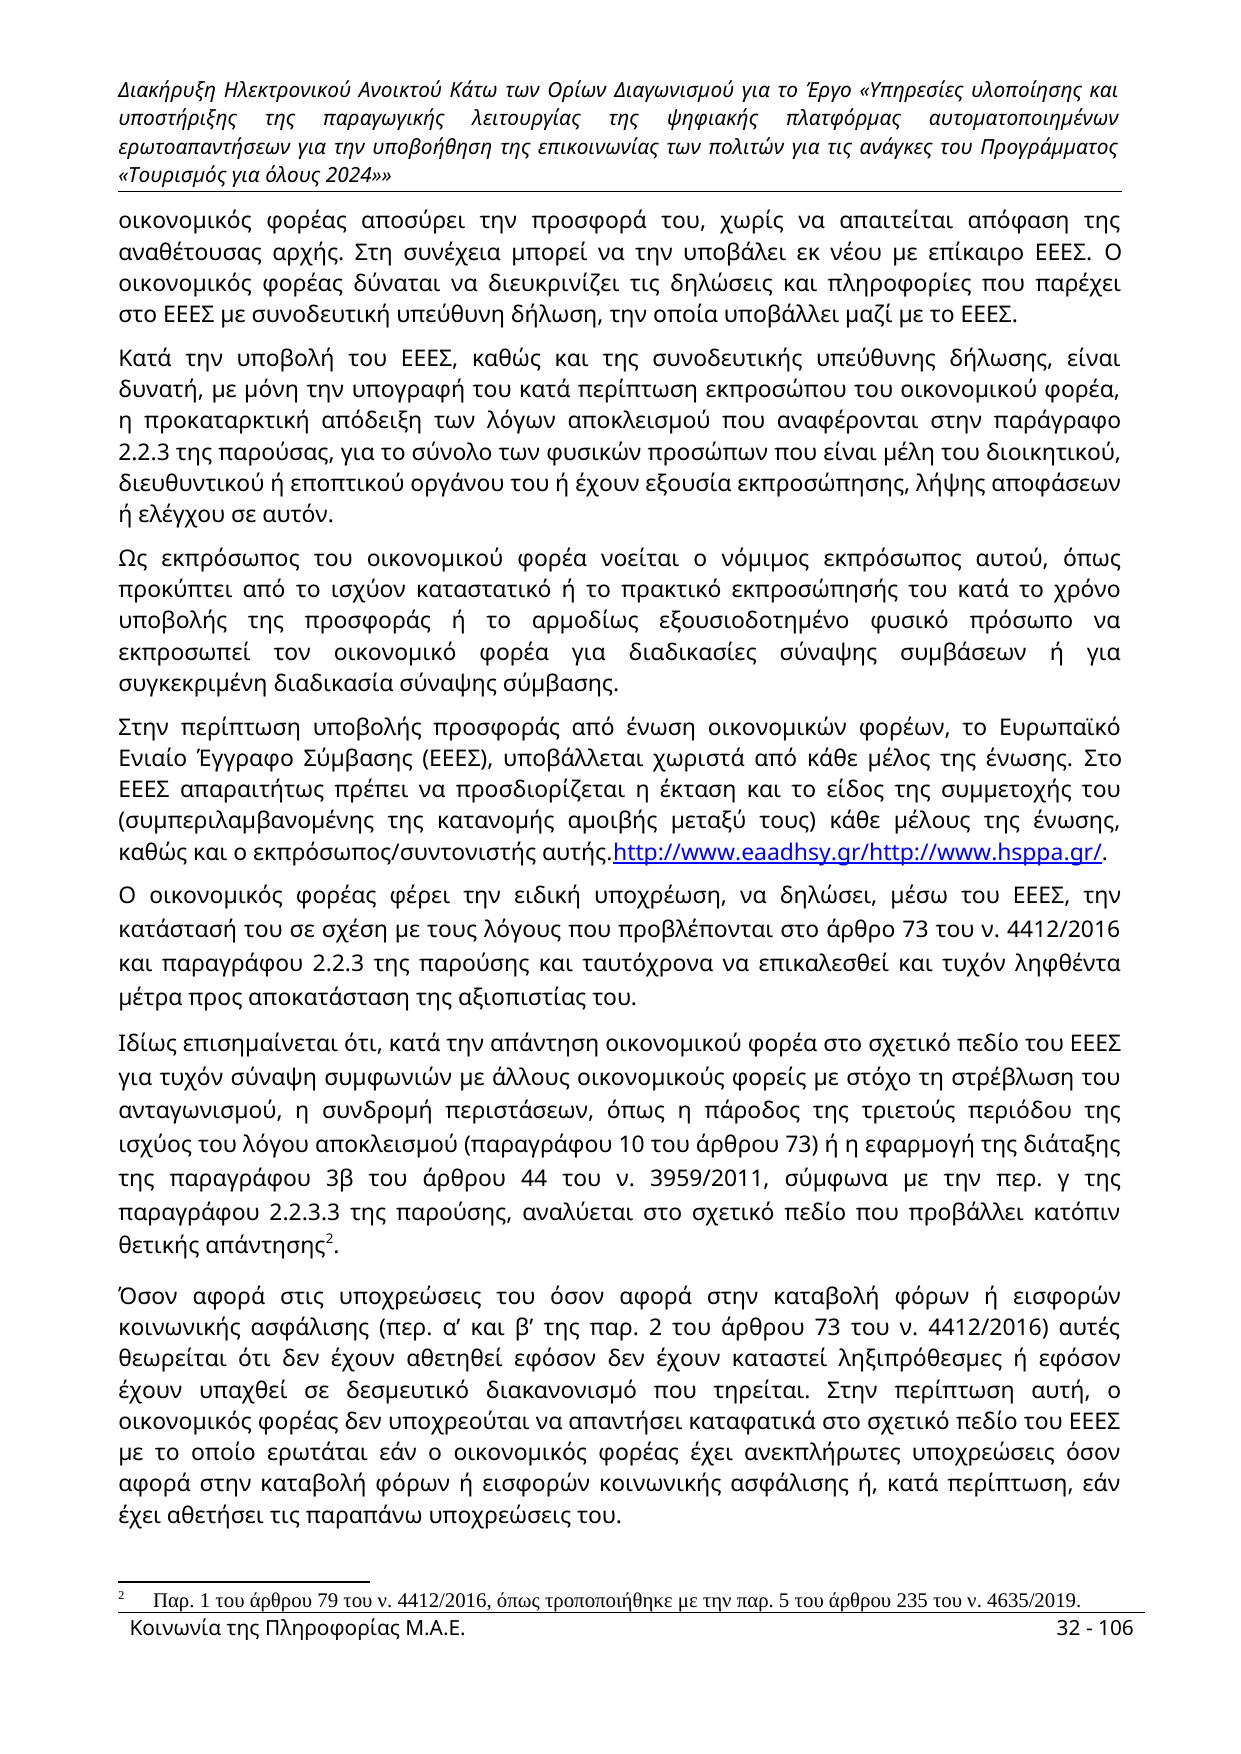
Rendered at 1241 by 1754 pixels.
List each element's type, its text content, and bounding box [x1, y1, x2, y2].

text Κατά την υποβολή του ΕΕΕΣ, καθώς και της συνοδευτικής υπεύθυνης δήλωσης, είναι δυνατή, με μόνη την υπογραφή του κατά περίπτωση εκπροσώπου του οικονομικού φορέα, η προκαταρκτική απόδειξη των λόγων αποκλεισμού που αναφέρονται στην παράγραφο 2.2.3 της παρούσας, για το σύνολο των φυσικών προσώπων που είναι μέλη του διοικητικού, διευθυντικού ή εποπτικού οργάνου του ή έχουν εξουσία εκπροσώπησης, λήψης αποφάσεων ή ελέγχου σε αυτόν. [118, 342, 1122, 529]
text Ο οικονομικός φορέας φέρει την ειδική υποχρέωση, να δηλώσει, μέσω του ΕΕΕΣ, την κατάστασή του σε σχέση με τους λόγους που προβλέπονται στο άρθρο 73 του ν. 4412/2016 και παραγράφου 2.2.3 της παρούσης και ταυτόχρονα να επικαλεσθεί και τυχόν ληφθέντα μέτρα προς αποκατάσταση της αξιοπιστίας του. [118, 879, 1122, 1012]
text Ιδίως επισημαίνεται ότι, κατά την απάντηση οικονομικού φορέα στο σχετικό πεδίο του ΕΕΕΣ για τυχόν σύναψη συμφωνιών με άλλους οικονομικούς φορείς με στόχο τη στρέβλωση του ανταγωνισμού, η συνδρομή περιστάσεων, όπως η πάροδος της τριετούς περιόδου της ισχύος του λόγου αποκλεισμού (παραγράφου 10 του άρθρου 73) ή η εφαρμογή της διάταξης της παραγράφου 3β του άρθρου 44 του ν. 3959/2011, σύμφωνα με την περ. γ της παραγράφου 2.2.3.3 της παρούσης, αναλύεται στο σχετικό πεδίο που προβάλλει κατόπιν θετικής απάντησης. [118, 1027, 1122, 1261]
text Ως εκπρόσωπος του οικονομικού φορέα νοείται ο νόμιμος εκπρόσωπος αυτού, όπως προκύπτει από το ισχύον καταστατικό ή το πρακτικό εκπροσώπησής του κατά το χρόνο υποβολής της προσφοράς ή το αρμοδίως εξουσιοδοτημένο φυσικό πρόσωπο να εκπροσωπεί τον οικονομικό φορέα για διαδικασίες σύναψης συμβάσεων ή για συγκεκριμένη διαδικασία σύναψης σύμβασης. [118, 542, 1122, 698]
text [118, 204, 1122, 329]
text Στην περίπτωση υποβολής προσφοράς από ένωση οικονομικών φορέων, το Ευρωπαϊκό Ενιαίο Έγγραφο Σύμβασης (ΕΕΕΣ), υποβάλλεται χωριστά από κάθε μέλος της ένωσης. Στο ΕΕΕΣ απαραιτήτως πρέπει να προσδιορίζεται η έκταση και το είδος της συμμετοχής του (συμπεριλαμβανομένης της κατανομής αμοιβής μεταξύ τους) κάθε μέλους της ένωσης, καθώς και ο εκπρόσωπος/συντονιστής αυτής.http://www.eaadhsy.gr/http://www.hsppa.gr/. [118, 711, 1122, 867]
text Όσον αφορά στις υποχρεώσεις του όσον αφορά στην καταβολή φόρων ή εισφορών κοινωνικής ασφάλισης (περ. α’ και β’ της παρ. 2 του άρθρου 73 του ν. 4412/2016) αυτές θεωρείται ότι δεν έχουν αθετηθεί εφόσον δεν έχουν καταστεί ληξιπρόθεσμες ή εφόσον έχουν υπαχθεί σε δεσμευτικό διακανονισμό που τηρείται. Στην περίπτωση αυτή, ο οικονομικός φορέας δεν υποχρεούται να απαντήσει καταφατικά στο σχετικό πεδίο του ΕΕΕΣ με το οποίο ερωτάται εάν ο οικονομικός φορέας έχει ανεκπλήρωτες υποχρεώσεις όσον αφορά στην καταβολή φόρων ή εισφορών κοινωνικής ασφάλισης ή, κατά περίπτωση, εάν έχει αθετήσει τις παραπάνω υποχρεώσεις του. [118, 1280, 1122, 1530]
